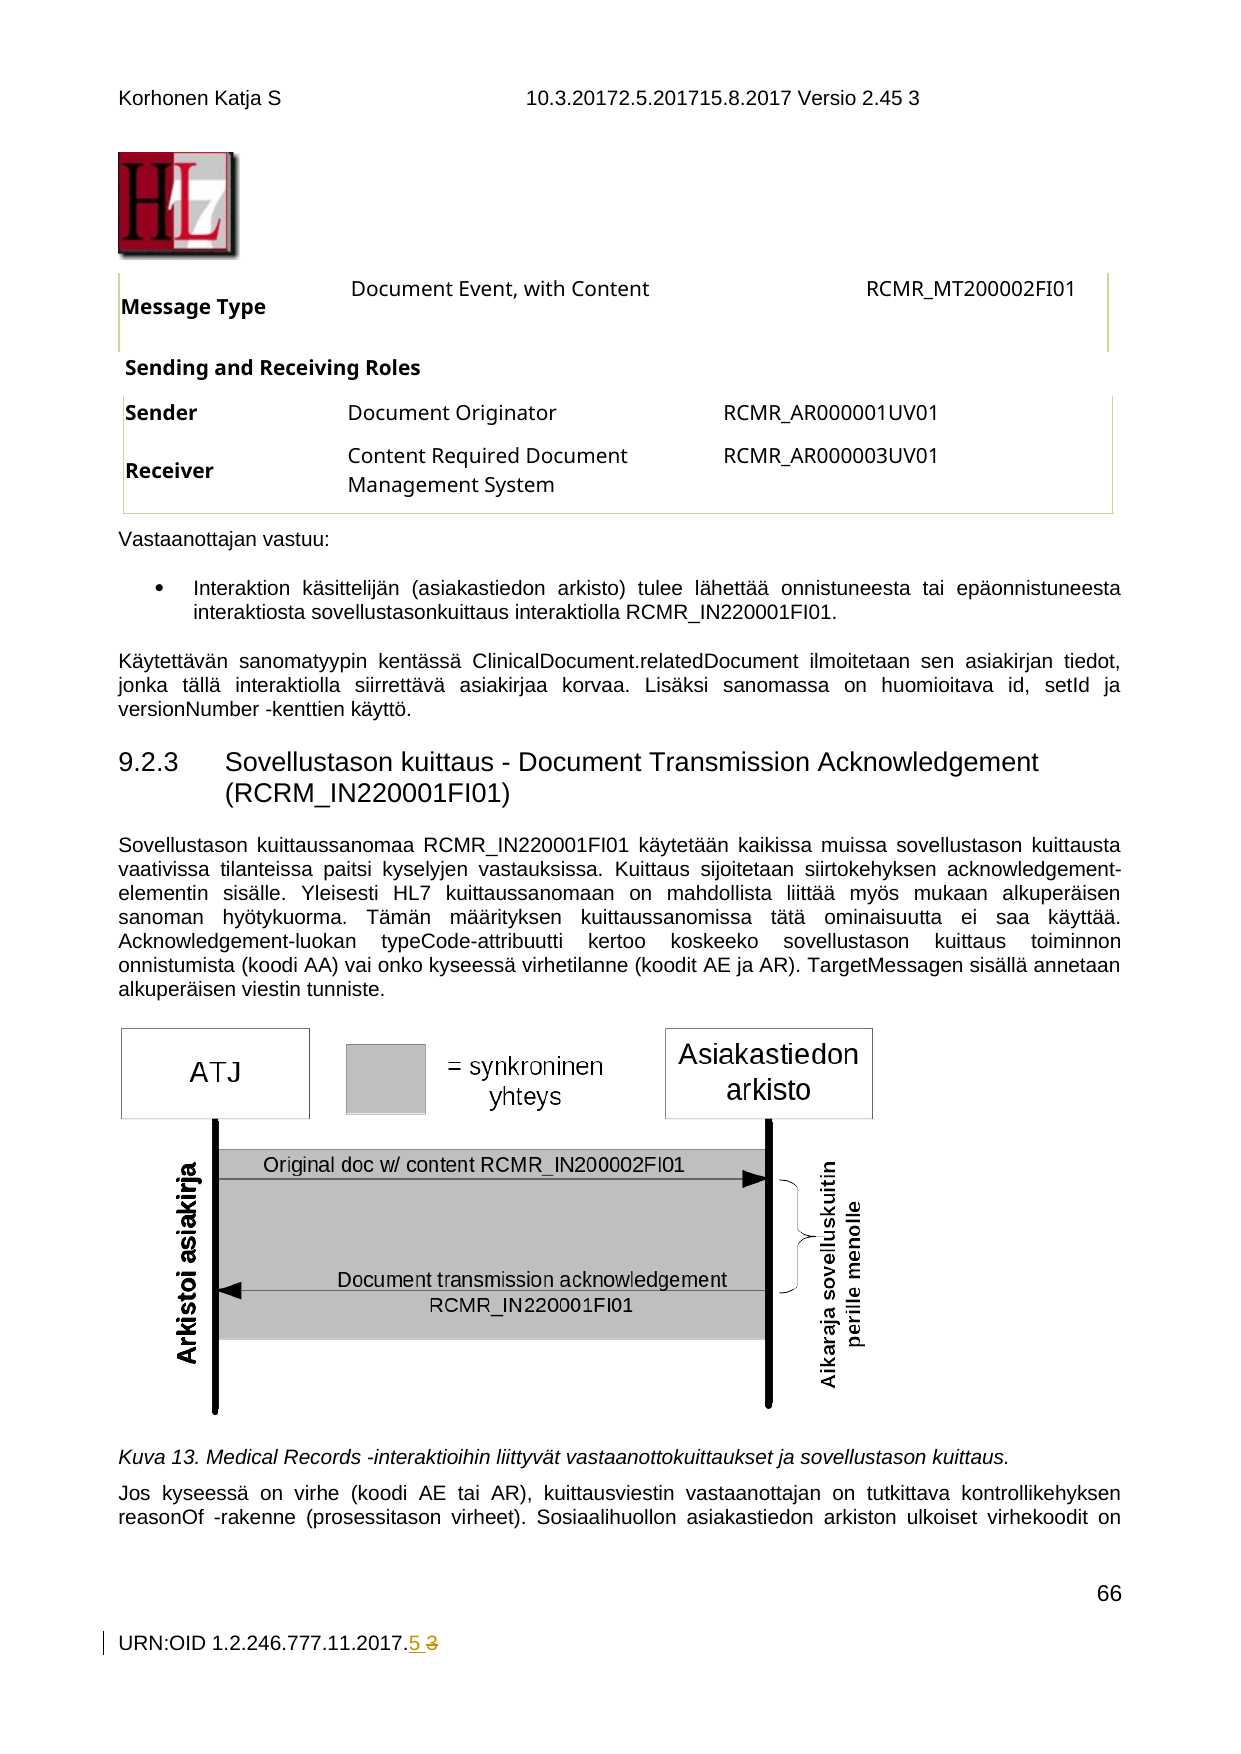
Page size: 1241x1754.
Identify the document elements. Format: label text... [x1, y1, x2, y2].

text Sovellustason kuittaussanomaa RCMR_IN220001FI01 käytetään kaikissa muissa sovellustason kuittausta vaativissa tilanteissa paitsi kyselyjen vastauksissa. Kuittaus sijoitetaan siirtokehyksen acknowledgement-elementin sisälle. Yleisesti HL7 kuittaussanomaan on mahdollista liittää myös mukaan alkuperäisen sanoman hyötykuorma. Tämän määrityksen kuittaussanomissa tätä ominaisuutta ei saa käyttää. Acknowledgement-luokan typeCode-attribuutti kertoo koskeeko sovellustason kuittaus toiminnon onnistumista (koodi AA) vai onko kyseessä virhetilanne (koodit AE ja AR). TargetMessagen sisällä annetaan alkuperäisen viestin tunniste. [118, 833, 1122, 1001]
list Interaktion käsittelijän (asiakastiedon arkisto) tulee lähettää onnistuneesta tai epäonnistuneesta interaktiosta sovellustasonkuittaus interaktiolla RCMR_IN220001FI01. [156, 576, 1122, 624]
picture [118, 152, 241, 260]
text Käytettävän sanomatyypin kentässä ClinicalDocument.relatedDocument ilmoitetaan sen asiakirjan tiedot, jonka tällä interaktiolla siirrettävä asiakirjaa korvaa. Lisäksi sanomassa on huomioitava id, setId ja versionNumber -kenttien käyttö. [118, 649, 1122, 721]
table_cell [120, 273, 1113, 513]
subtitle Sovellustason kuittaus - Document Transmission Acknowledgement (RCRM_IN220001FI01) [118, 746, 1122, 808]
text Kuva 13. Medical Records -interaktioihin liittyvät vastaanottokuittaukset ja sovellustason kuittaus. [118, 1445, 1122, 1469]
text Vastaanottajan vastuu: [118, 527, 1122, 551]
